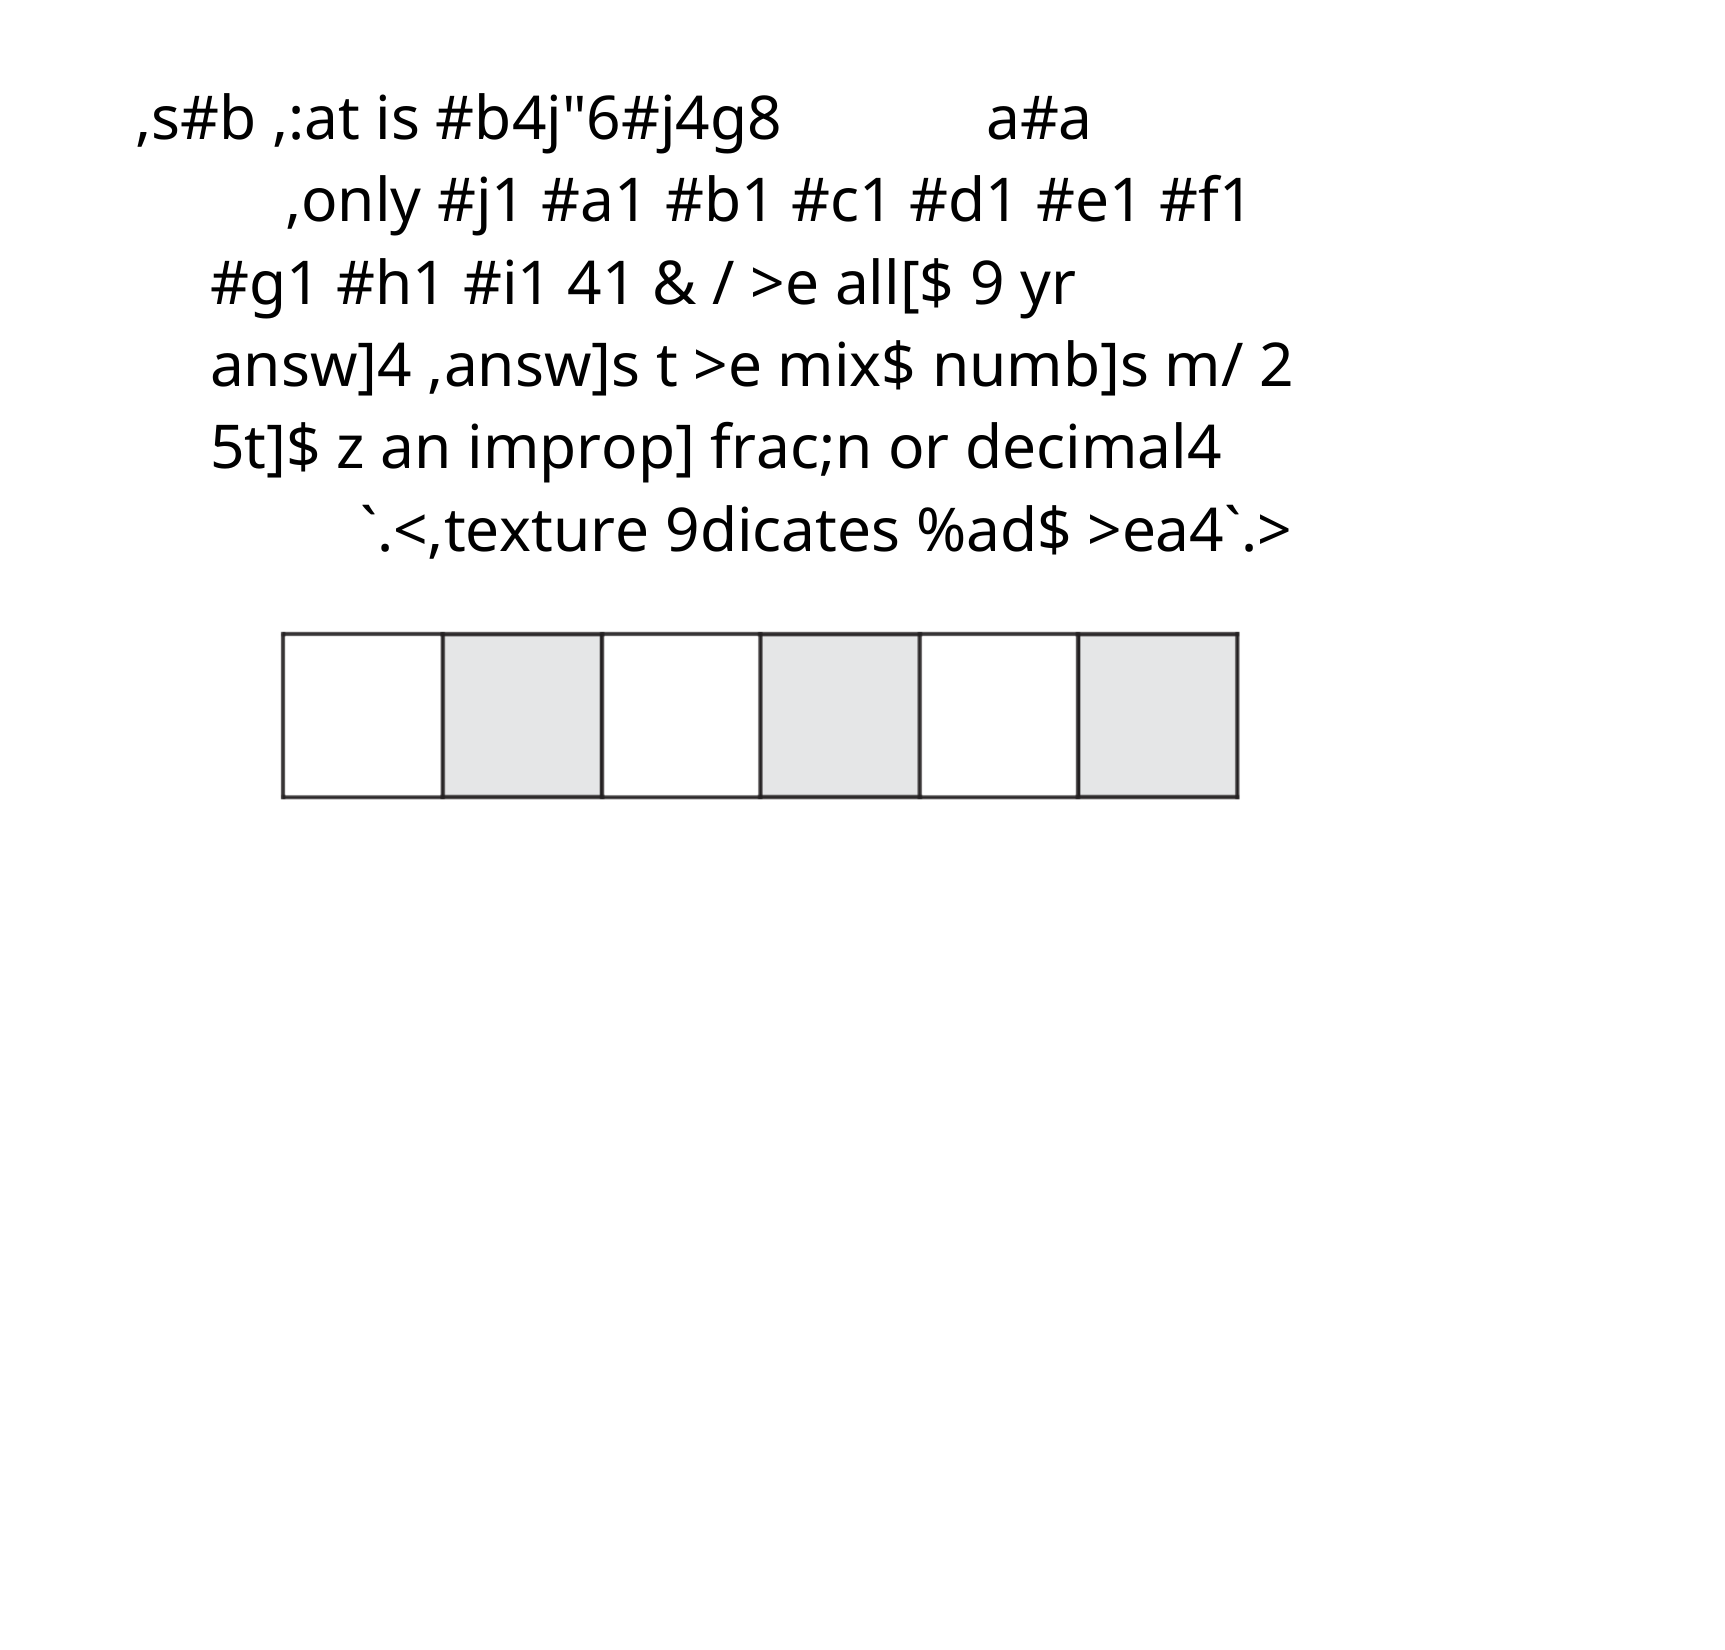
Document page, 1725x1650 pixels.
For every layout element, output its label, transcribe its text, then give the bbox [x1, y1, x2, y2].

text #g1 #h1 #i1 41 & / >e all[$ 9 yr [135, 239, 1650, 322]
text ,only #j1 #a1 #b1 #c1 #d1 #e1 #f1 [135, 157, 1650, 239]
text 5t]$ z an improp] frac;n or decimal4 [135, 404, 1650, 486]
text answ]4 ,answ]s t >e mix$ numb]s m/ 2 [135, 322, 1650, 404]
text ,s#b ,:at is #b4j"6#j4g8 a#a [135, 75, 1650, 157]
text `.<,texture 9dicates %ad$ >ea4`.> [135, 486, 1650, 569]
